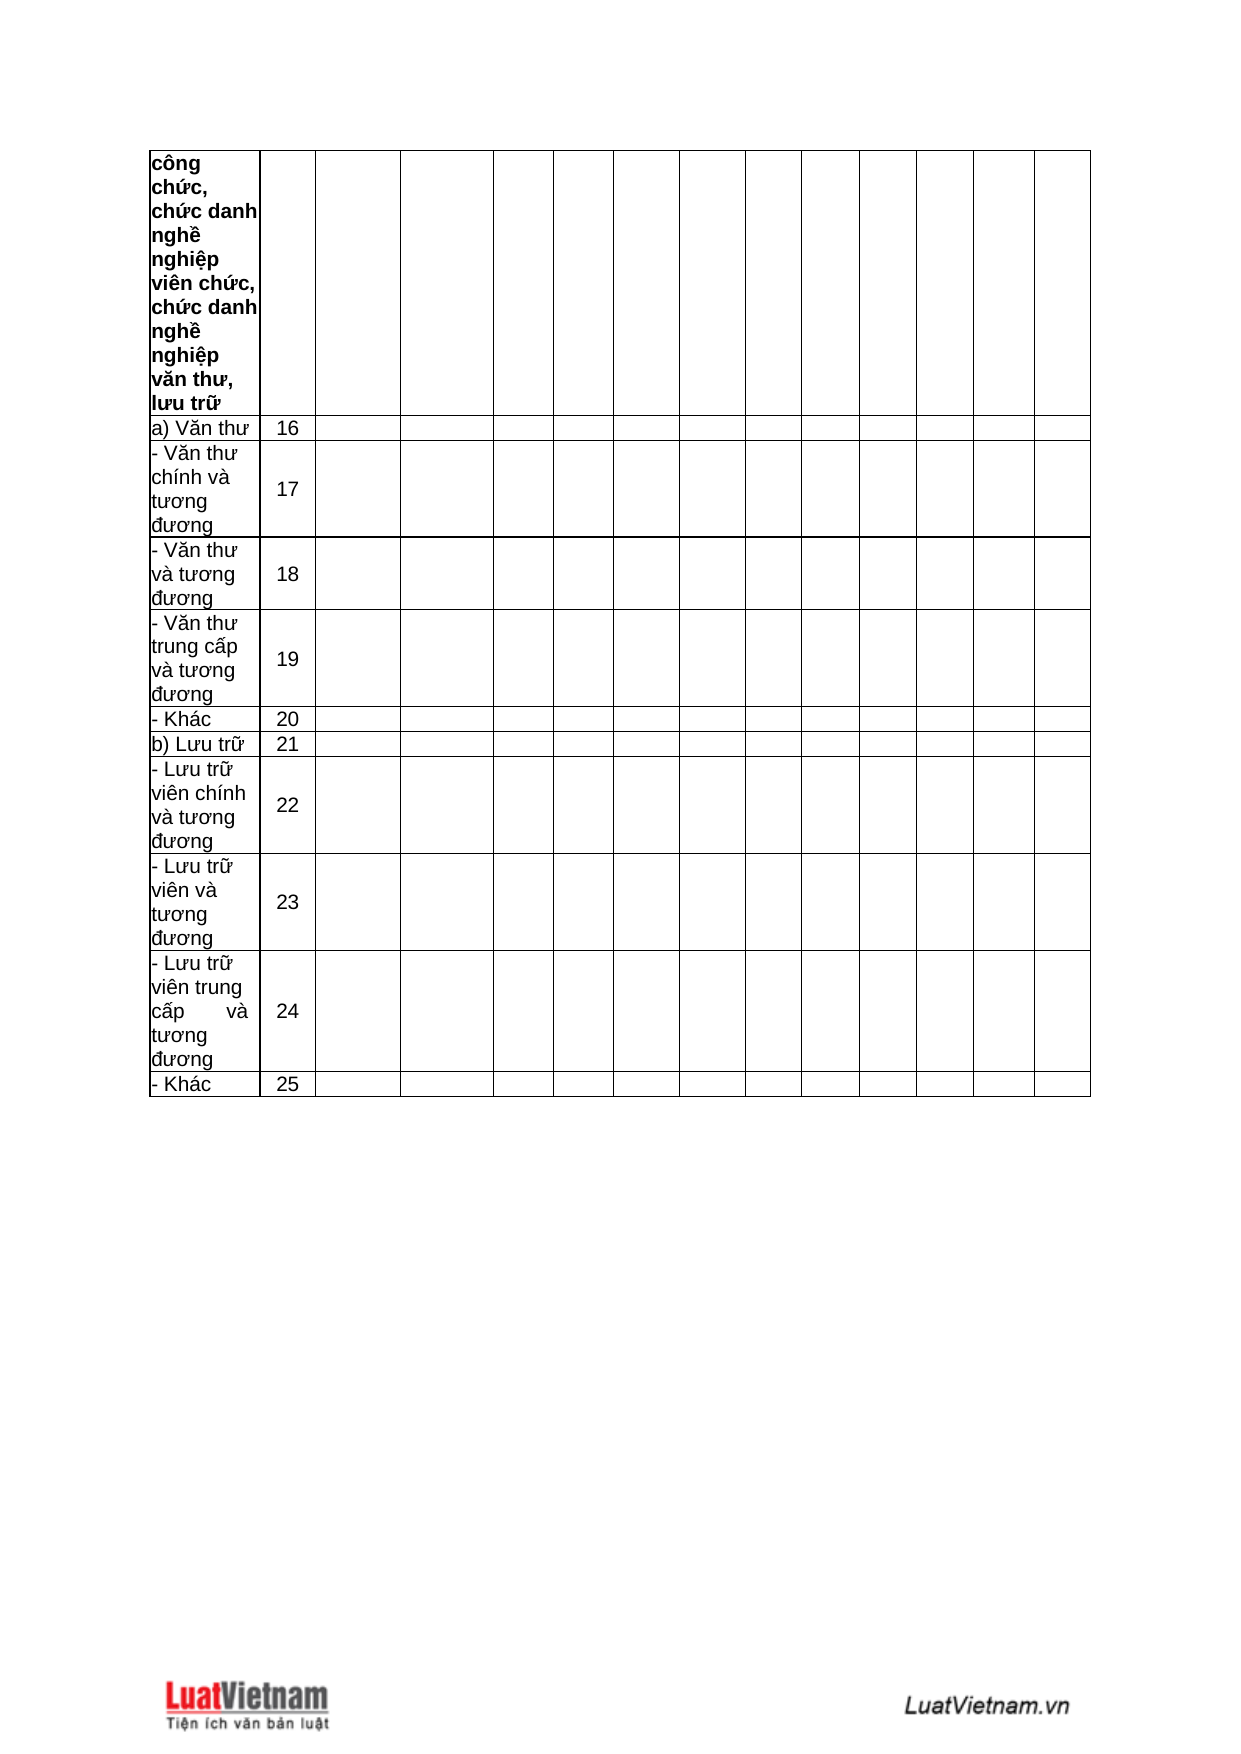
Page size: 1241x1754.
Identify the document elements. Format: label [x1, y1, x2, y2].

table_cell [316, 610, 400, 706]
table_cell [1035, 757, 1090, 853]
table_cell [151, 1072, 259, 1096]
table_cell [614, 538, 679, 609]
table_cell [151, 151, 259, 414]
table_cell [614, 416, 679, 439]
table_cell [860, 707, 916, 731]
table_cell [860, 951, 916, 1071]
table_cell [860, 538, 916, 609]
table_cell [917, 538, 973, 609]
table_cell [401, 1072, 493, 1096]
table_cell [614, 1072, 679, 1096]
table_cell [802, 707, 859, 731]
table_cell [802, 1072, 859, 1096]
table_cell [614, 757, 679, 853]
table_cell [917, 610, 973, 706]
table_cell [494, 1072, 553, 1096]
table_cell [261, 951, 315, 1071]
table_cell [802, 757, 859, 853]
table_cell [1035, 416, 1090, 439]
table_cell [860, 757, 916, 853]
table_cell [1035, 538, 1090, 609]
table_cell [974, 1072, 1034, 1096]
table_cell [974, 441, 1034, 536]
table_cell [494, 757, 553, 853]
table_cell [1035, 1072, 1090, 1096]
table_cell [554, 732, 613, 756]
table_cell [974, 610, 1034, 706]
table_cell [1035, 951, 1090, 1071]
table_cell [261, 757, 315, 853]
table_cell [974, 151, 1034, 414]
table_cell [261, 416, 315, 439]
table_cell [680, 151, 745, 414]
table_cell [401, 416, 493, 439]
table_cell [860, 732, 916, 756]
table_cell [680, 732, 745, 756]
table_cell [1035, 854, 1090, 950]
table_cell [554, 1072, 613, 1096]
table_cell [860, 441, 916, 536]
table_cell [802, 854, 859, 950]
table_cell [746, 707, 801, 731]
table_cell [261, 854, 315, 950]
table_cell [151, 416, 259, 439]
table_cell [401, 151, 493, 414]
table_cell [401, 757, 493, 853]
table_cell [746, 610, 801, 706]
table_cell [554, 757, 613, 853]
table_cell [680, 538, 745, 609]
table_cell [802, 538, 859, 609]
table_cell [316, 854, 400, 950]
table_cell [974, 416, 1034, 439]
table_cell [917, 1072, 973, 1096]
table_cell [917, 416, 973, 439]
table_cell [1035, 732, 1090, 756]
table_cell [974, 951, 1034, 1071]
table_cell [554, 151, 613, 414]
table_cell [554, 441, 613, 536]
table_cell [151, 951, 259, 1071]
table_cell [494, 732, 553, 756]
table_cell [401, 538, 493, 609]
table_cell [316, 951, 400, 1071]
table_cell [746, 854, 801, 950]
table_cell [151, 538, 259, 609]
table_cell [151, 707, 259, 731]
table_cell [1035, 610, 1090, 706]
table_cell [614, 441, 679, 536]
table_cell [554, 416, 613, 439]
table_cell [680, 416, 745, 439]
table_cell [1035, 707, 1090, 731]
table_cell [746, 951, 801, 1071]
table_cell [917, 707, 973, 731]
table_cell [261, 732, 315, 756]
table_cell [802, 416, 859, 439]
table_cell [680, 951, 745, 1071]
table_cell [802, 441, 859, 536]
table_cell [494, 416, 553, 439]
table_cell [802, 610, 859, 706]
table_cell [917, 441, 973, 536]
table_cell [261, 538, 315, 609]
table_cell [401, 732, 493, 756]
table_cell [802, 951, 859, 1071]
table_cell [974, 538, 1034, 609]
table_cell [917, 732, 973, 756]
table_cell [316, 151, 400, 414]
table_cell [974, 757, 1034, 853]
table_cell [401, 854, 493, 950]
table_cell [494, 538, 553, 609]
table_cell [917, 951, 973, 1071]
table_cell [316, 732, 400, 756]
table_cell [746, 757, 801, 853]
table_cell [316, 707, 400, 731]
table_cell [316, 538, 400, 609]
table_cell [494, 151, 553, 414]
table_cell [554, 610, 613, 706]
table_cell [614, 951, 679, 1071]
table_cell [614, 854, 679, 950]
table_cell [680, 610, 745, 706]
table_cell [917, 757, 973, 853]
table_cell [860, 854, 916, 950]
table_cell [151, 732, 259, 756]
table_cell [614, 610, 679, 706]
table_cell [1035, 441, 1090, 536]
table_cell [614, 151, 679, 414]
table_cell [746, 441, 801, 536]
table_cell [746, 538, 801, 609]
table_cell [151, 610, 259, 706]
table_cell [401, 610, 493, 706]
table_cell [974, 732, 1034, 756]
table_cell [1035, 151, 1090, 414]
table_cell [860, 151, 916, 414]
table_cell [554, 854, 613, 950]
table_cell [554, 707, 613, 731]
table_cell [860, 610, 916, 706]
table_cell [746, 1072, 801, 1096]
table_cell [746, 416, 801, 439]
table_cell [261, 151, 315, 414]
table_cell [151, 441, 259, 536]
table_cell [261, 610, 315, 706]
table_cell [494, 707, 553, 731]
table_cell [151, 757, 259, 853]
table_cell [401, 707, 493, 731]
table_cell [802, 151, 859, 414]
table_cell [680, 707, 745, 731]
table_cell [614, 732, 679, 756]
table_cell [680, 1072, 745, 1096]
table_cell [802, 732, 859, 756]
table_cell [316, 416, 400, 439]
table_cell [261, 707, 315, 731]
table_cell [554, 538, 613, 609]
picture [150, 1660, 1089, 1754]
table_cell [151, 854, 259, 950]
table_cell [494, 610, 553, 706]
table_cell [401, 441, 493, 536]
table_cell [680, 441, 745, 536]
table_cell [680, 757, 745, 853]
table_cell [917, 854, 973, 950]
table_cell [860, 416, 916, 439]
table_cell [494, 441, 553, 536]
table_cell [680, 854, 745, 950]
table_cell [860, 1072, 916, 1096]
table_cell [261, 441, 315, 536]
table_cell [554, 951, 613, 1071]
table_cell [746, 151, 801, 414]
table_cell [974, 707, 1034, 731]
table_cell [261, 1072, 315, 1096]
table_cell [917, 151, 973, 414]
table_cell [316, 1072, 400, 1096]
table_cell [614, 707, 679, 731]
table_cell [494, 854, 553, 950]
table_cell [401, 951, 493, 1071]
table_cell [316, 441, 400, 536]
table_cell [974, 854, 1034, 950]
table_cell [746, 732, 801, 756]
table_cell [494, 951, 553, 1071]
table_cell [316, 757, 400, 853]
